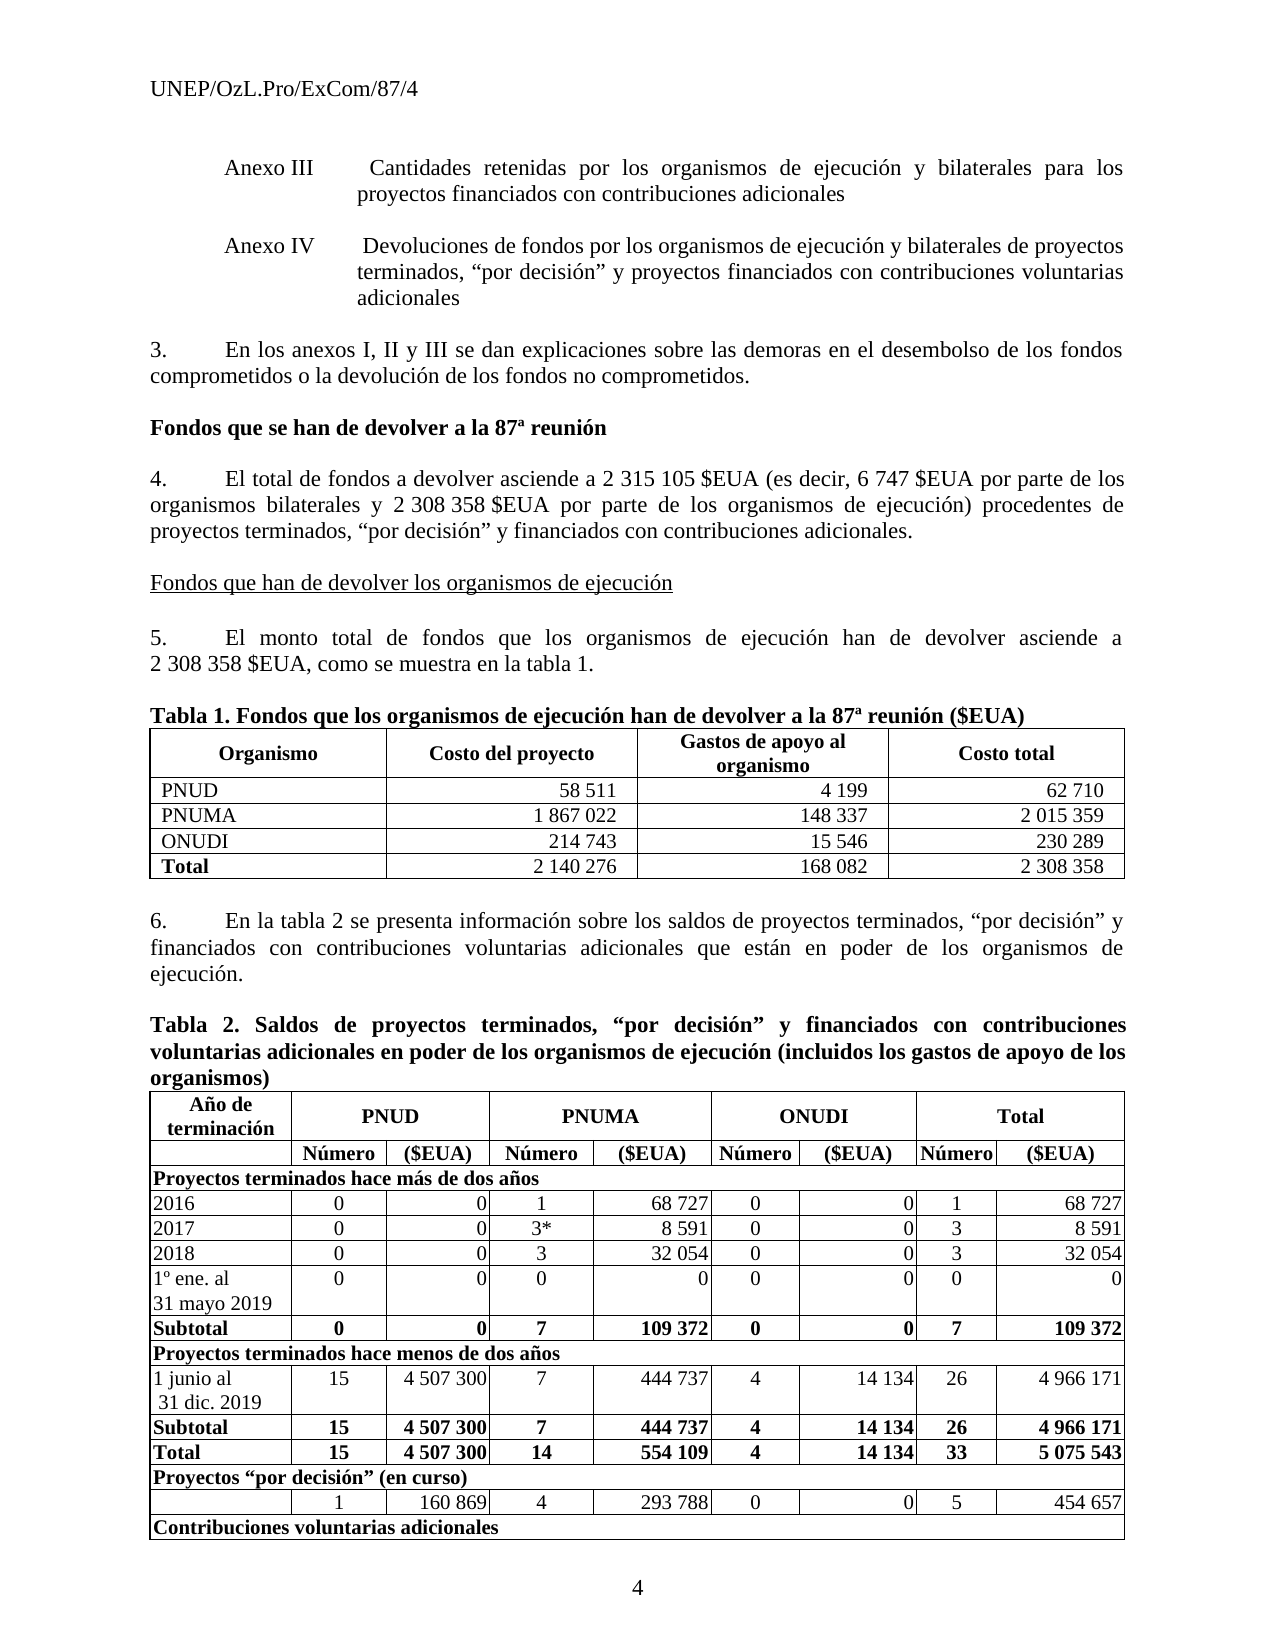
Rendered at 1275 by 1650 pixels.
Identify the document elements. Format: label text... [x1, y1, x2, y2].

table_cell [151, 1141, 291, 1165]
subtitle En la tabla 2 se presenta información sobre los saldos de proyectos terminados, “por decisión” y financiados con contribuciones voluntarias adicionales que están en poder de los organismos de ejecución. [150, 907, 1125, 987]
table_cell 4 199 [638, 778, 888, 802]
table_cell 4 507 300 [387, 1415, 489, 1439]
table_cell Subtotal [151, 1415, 291, 1439]
table_cell 0 [712, 1191, 799, 1215]
table_cell 0 [387, 1216, 489, 1240]
table_cell 2 140 276 [387, 854, 637, 878]
table_cell 554 109 [594, 1440, 711, 1464]
table_cell 0 [712, 1490, 799, 1514]
table_cell 26 [917, 1366, 996, 1414]
table_cell 0 [917, 1266, 996, 1314]
table_cell 444 737 [594, 1366, 711, 1414]
table_header Gastos de apoyo al organismo [638, 729, 888, 777]
table_cell 58 511 [387, 778, 637, 802]
table_cell [151, 1490, 291, 1514]
table_cell 214 743 [387, 829, 637, 853]
table_cell 3 [917, 1216, 996, 1240]
table_cell 0 [800, 1490, 916, 1514]
table_cell Total [151, 854, 386, 878]
table_cell 14 134 [800, 1440, 916, 1464]
table_cell ($EUA) [800, 1141, 916, 1165]
table_cell 444 737 [594, 1415, 711, 1439]
table_cell 2018 [151, 1241, 291, 1265]
table_cell 62 710 [889, 778, 1124, 802]
table_cell 0 [712, 1216, 799, 1240]
table_cell Contribuciones voluntarias adicionales [151, 1515, 1124, 1539]
table_cell 4 [712, 1366, 799, 1414]
table_header PNUMA [490, 1092, 711, 1140]
table_cell 0 [387, 1316, 489, 1339]
table_cell 0 [800, 1266, 916, 1314]
table_cell Subtotal [151, 1316, 291, 1339]
table_cell 0 [292, 1266, 386, 1314]
table_cell 0 [800, 1216, 916, 1240]
table_cell 32 054 [594, 1241, 711, 1265]
table_cell ($EUA) [997, 1141, 1124, 1165]
table_header Año de terminación [151, 1092, 291, 1140]
table_cell Número [917, 1141, 996, 1165]
table_cell 26 [917, 1415, 996, 1439]
table_cell PNUMA [151, 804, 386, 827]
table_cell 5 075 543 [997, 1440, 1124, 1464]
table_cell 3 [490, 1241, 593, 1265]
table_cell 0 [292, 1241, 386, 1265]
table_cell 1 [490, 1191, 593, 1215]
table_header Costo del proyecto [387, 729, 637, 777]
table_cell 293 788 [594, 1490, 711, 1514]
text Fondos que han de devolver los organismos de ejecución [150, 569, 1125, 595]
table_cell ONUDI [151, 829, 386, 853]
table_cell 68 727 [594, 1191, 711, 1215]
table_cell 0 [594, 1266, 711, 1314]
table_cell 7 [917, 1316, 996, 1339]
table_cell 1 [917, 1191, 996, 1215]
table_cell 0 [292, 1316, 386, 1339]
table_cell 4 507 300 [387, 1366, 489, 1414]
table_cell 4 507 300 [387, 1440, 489, 1464]
table_cell Proyectos “por decisión” (en curso) [151, 1465, 1124, 1489]
table_cell Total [151, 1440, 291, 1464]
table_cell 4 966 171 [997, 1366, 1124, 1414]
table_cell 33 [917, 1440, 996, 1464]
table_cell 8 591 [997, 1216, 1124, 1240]
table_cell 4 [712, 1440, 799, 1464]
text Fondos que se han de devolver a la 87ª reunión [150, 413, 1125, 440]
table_cell 2017 [151, 1216, 291, 1240]
table_cell 109 372 [997, 1316, 1124, 1339]
text Anexo III Cantidades retenidas por los organismos de ejecución y bilaterales para los proyectos financiados con contribuciones adicionales [224, 154, 1125, 207]
table_cell 15 [292, 1415, 386, 1439]
table_cell 160 869 [387, 1490, 489, 1514]
table_cell Proyectos terminados hace menos de dos años [151, 1341, 1124, 1365]
table_cell 0 [387, 1241, 489, 1265]
table_cell Número [490, 1141, 593, 1165]
table_cell 1º ene. al 31 mayo 2019 [151, 1266, 291, 1314]
table_cell 148 337 [638, 804, 888, 827]
table_cell 1 [292, 1490, 386, 1514]
table_cell 7 [490, 1316, 593, 1339]
table_cell Proyectos terminados hace más de dos años [151, 1166, 1124, 1190]
text Tabla 2. Saldos de proyectos terminados, “por decisión” y financiados con contribuciones voluntarias adicionales en poder de los organismos de ejecución (incluidos los gastos de apoyo de los organismos) [150, 1012, 1127, 1091]
table_cell 4 966 171 [997, 1415, 1124, 1439]
table_cell 230 289 [889, 829, 1124, 853]
table_cell 15 [292, 1366, 386, 1414]
table_cell Número [712, 1141, 799, 1165]
table_header PNUD [292, 1092, 489, 1140]
table_cell 0 [292, 1216, 386, 1240]
table_cell 0 [800, 1316, 916, 1339]
text Anexo IV Devoluciones de fondos por los organismos de ejecución y bilaterales de proyectos terminados, “por decisión” y proyectos financiados con contribuciones voluntarias adicionales [224, 232, 1125, 311]
table_header ONUDI [712, 1092, 916, 1140]
table_cell 0 [800, 1241, 916, 1265]
table_cell 15 546 [638, 829, 888, 853]
table_cell 3* [490, 1216, 593, 1240]
table_cell 0 [292, 1191, 386, 1215]
table_cell 2 308 358 [889, 854, 1124, 878]
table_cell 0 [800, 1191, 916, 1215]
table_cell 14 [490, 1440, 593, 1464]
table_cell 0 [997, 1266, 1124, 1314]
table_cell 109 372 [594, 1316, 711, 1339]
table_cell 14 134 [800, 1366, 916, 1414]
table_header Costo total [889, 729, 1124, 777]
table_cell 2016 [151, 1191, 291, 1215]
table_cell 0 [712, 1316, 799, 1339]
table_cell ($EUA) [594, 1141, 711, 1165]
table_header Total [917, 1092, 1124, 1140]
table_cell 454 657 [997, 1490, 1124, 1514]
table_cell 8 591 [594, 1216, 711, 1240]
table_cell Número [292, 1141, 386, 1165]
table_cell 5 [917, 1490, 996, 1514]
table_cell 2 015 359 [889, 804, 1124, 827]
table_cell 1 867 022 [387, 804, 637, 827]
table_cell 0 [490, 1266, 593, 1314]
table_header Organismo [151, 729, 386, 777]
table_cell 4 [490, 1490, 593, 1514]
table_cell 7 [490, 1366, 593, 1414]
table_cell 3 [917, 1241, 996, 1265]
table_cell 0 [712, 1266, 799, 1314]
subtitle El monto total de fondos que los organismos de ejecución han de devolver asciende a 2 308 358 $EUA, como se muestra en la tabla 1. [150, 624, 1123, 677]
table_cell 7 [490, 1415, 593, 1439]
subtitle En los anexos I, II y III se dan explicaciones sobre las demoras en el desembolso de los fondos comprometidos o la devolución de los fondos no comprometidos. [150, 336, 1125, 388]
table_cell 32 054 [997, 1241, 1124, 1265]
table_cell 14 134 [800, 1415, 916, 1439]
table_cell 4 [712, 1415, 799, 1439]
subtitle El total de fondos a devolver asciende a 2 315 105 $EUA (es decir, 6 747 $EUA por parte de los organismos bilaterales y 2 308 358 $EUA por parte de los organismos de ejecución) procedentes de proyectos terminados, “por decisión” y financiados con contribuciones adicionales. [150, 465, 1125, 544]
subtitle Tabla 1. Fondos que los organismos de ejecución han de devolver a la 87ª reunión ($EUA) [150, 702, 1123, 728]
table_cell ($EUA) [387, 1141, 489, 1165]
table_cell 0 [387, 1266, 489, 1314]
table_cell PNUD [151, 778, 386, 802]
table_cell 0 [387, 1191, 489, 1215]
table_cell 1 junio al 31 dic. 2019 [151, 1366, 291, 1414]
table_cell 15 [292, 1440, 386, 1464]
table_cell 0 [712, 1241, 799, 1265]
table_cell 168 082 [638, 854, 888, 878]
table_cell 68 727 [997, 1191, 1124, 1215]
